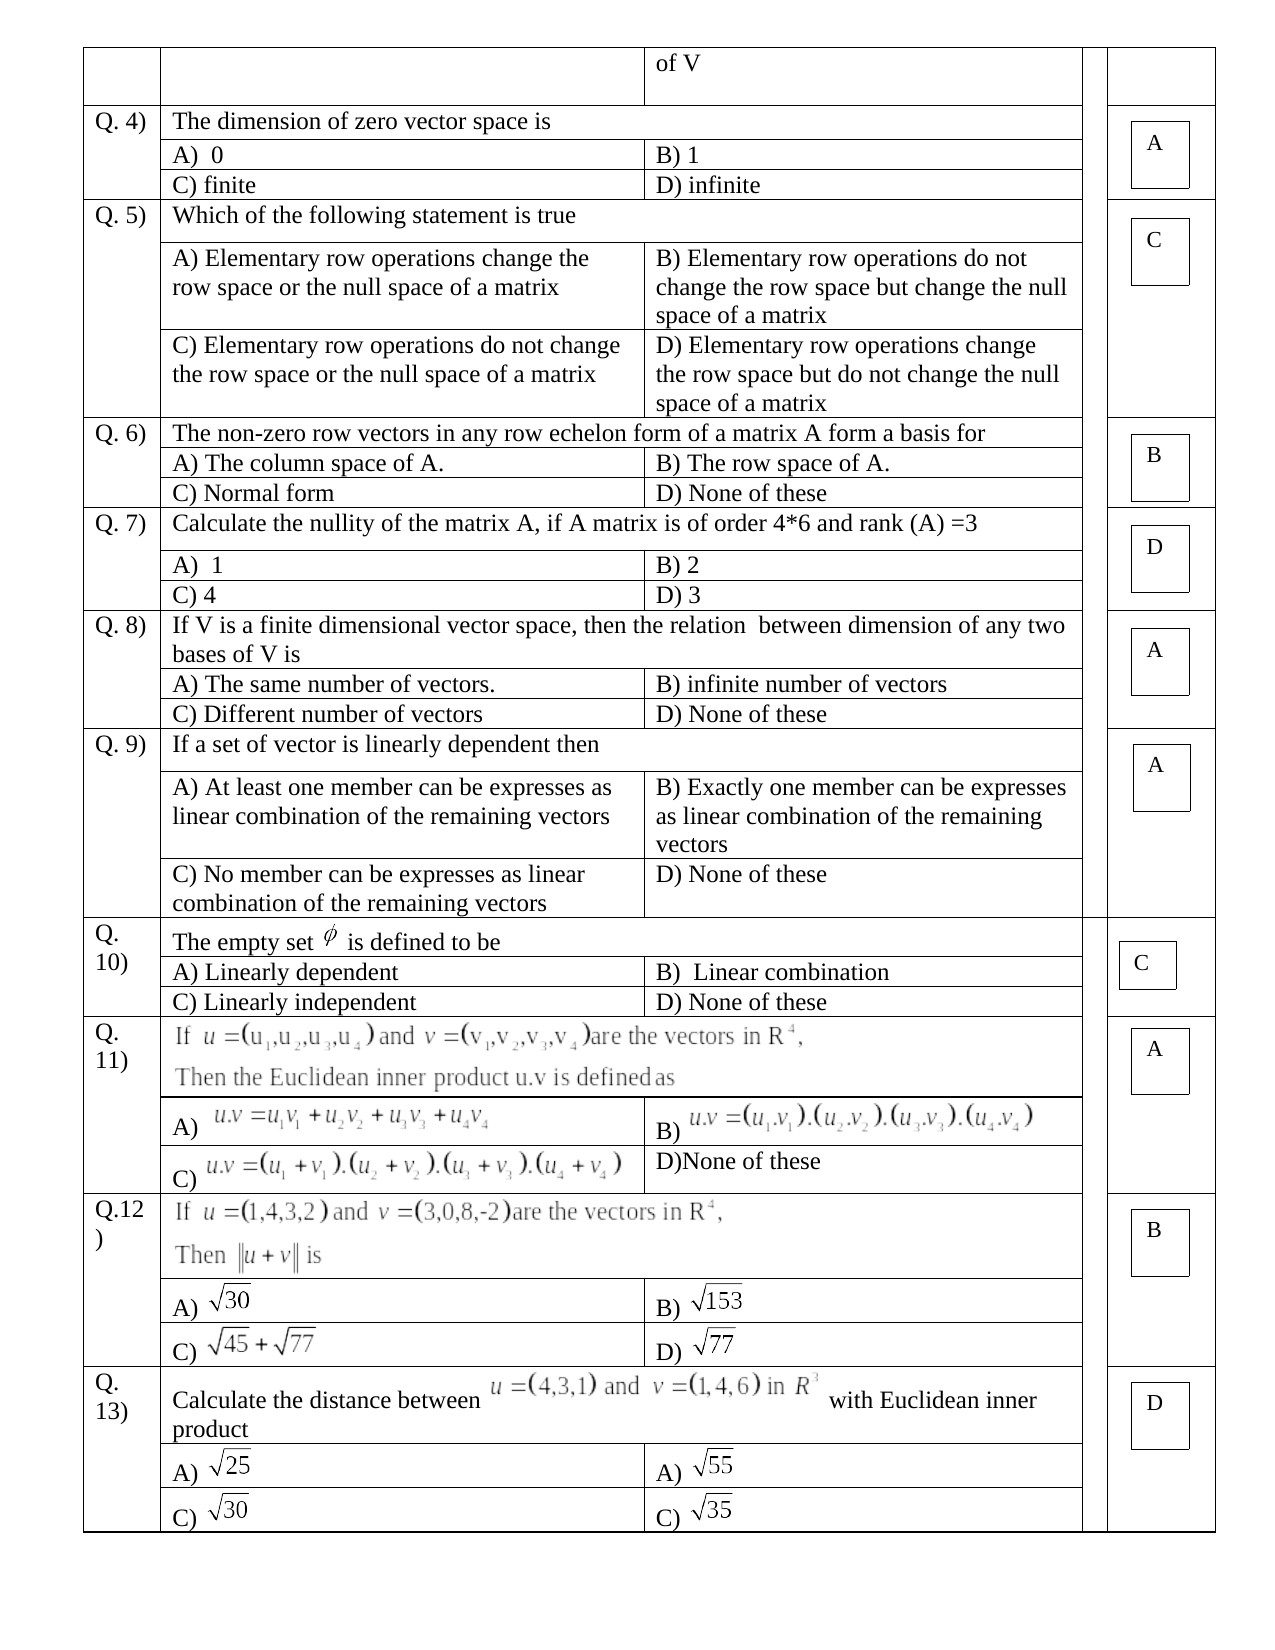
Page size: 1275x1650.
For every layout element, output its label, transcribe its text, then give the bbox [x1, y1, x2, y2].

table_cell C) Linearly independent [161, 987, 644, 1016]
table_cell A) At least one member can be expresses as linear combination of the remaining vectors [161, 772, 644, 858]
table_cell A) [161, 1098, 644, 1145]
table_cell [1108, 200, 1215, 417]
table_cell A) [161, 1279, 644, 1322]
table_cell C) [645, 1488, 1082, 1531]
table_cell The non-zero row vectors in any row echelon form of a matrix A form a basis for [161, 418, 1082, 447]
table_cell [1108, 508, 1215, 609]
table_cell Which of the following statement is true [161, 200, 1082, 242]
table_cell B) Elementary row operations do not change the row space but change the null space of a matrix [645, 243, 1082, 329]
table_cell If a set of vector is linearly dependent then [161, 729, 1082, 771]
table_cell A) The same number of vectors. [161, 669, 644, 698]
table_cell [1108, 918, 1215, 1016]
table_cell A) 1 [161, 551, 644, 579]
table_cell Q.12) [84, 1194, 160, 1366]
table_cell C) 4 [161, 581, 644, 609]
table_cell C) Normal form [161, 478, 644, 507]
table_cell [161, 48, 644, 105]
table_cell B) infinite number of vectors [645, 669, 1082, 698]
table_cell Q. 11) [84, 1017, 160, 1193]
table_cell D) [645, 1323, 1082, 1366]
table_cell B) Exactly one member can be expresses as linear combination of the remaining vectors [645, 772, 1082, 858]
table_cell The dimension of zero vector space is [161, 106, 1082, 139]
table_cell Q. 6) [84, 418, 160, 507]
table_cell D) None of these [645, 478, 1082, 507]
table_cell C) Elementary row operations do not change the row space or the null space of a matrix [161, 330, 644, 417]
table_cell C) [161, 1323, 644, 1366]
table_cell C) [161, 1488, 644, 1531]
table_cell D) infinite [645, 170, 1082, 199]
table_cell [1083, 918, 1107, 1531]
table_cell C) Different number of vectors [161, 699, 644, 728]
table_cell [645, 48, 1082, 105]
table_cell [161, 1194, 1082, 1277]
table_cell B) 2 [645, 551, 1082, 579]
table_cell C) finite [161, 170, 644, 199]
table_cell Q. 9) [84, 729, 160, 917]
table_cell B) 1 [645, 140, 1082, 169]
table_cell Q. 7) [84, 508, 160, 609]
table_cell If V is a finite dimensional vector space, then the relation between dimension of any two bases of V is [161, 611, 1082, 668]
table_cell Calculate the distance between with Euclidean inner product [161, 1367, 1082, 1443]
table_cell A) Elementary row operations change the row space or the null space of a matrix [161, 243, 644, 329]
table_cell D) Elementary row operations change the row space but do not change the null space of a matrix [645, 330, 1082, 417]
table_cell A) [161, 1444, 644, 1487]
table_cell A) 0 [161, 140, 644, 169]
table_cell B) [645, 1279, 1082, 1322]
table_cell Q. 13) [84, 1367, 160, 1531]
table_cell D) None of these [645, 699, 1082, 728]
table_cell B) Linear combination [645, 957, 1082, 986]
table_cell Q. 4) [84, 106, 160, 199]
table_cell [1108, 418, 1215, 507]
table_cell Q. 8) [84, 611, 160, 728]
table_cell The empty set is defined to be [161, 918, 1082, 956]
table_cell A) The column space of A. [161, 448, 644, 477]
table_cell Q. 10) [84, 918, 160, 1016]
table_cell C) [161, 1146, 644, 1193]
table_cell D) 3 [645, 581, 1082, 609]
table_cell B) The row space of A. [645, 448, 1082, 477]
table_cell D) None of these [645, 859, 1082, 917]
table_cell [161, 1017, 1082, 1096]
table_cell D)None of these [645, 1146, 1082, 1193]
table_cell [1108, 729, 1215, 917]
table_cell [1108, 1194, 1215, 1366]
table_cell Calculate the nullity of the matrix A, if A matrix is of order 4*6 and rank (A) =3 [161, 508, 1082, 549]
table_cell C) No member can be expresses as linear combination of the remaining vectors [161, 859, 644, 917]
table_cell B) [645, 1098, 1082, 1145]
table_cell Q. 5) [84, 200, 160, 417]
table_cell [1108, 1367, 1215, 1531]
table_cell D) None of these [645, 987, 1082, 1016]
table_cell A) [645, 1444, 1082, 1487]
table_cell [1108, 611, 1215, 728]
table_cell [1108, 1017, 1215, 1193]
table_cell [1108, 106, 1215, 199]
table_cell A) Linearly dependent [161, 957, 644, 986]
